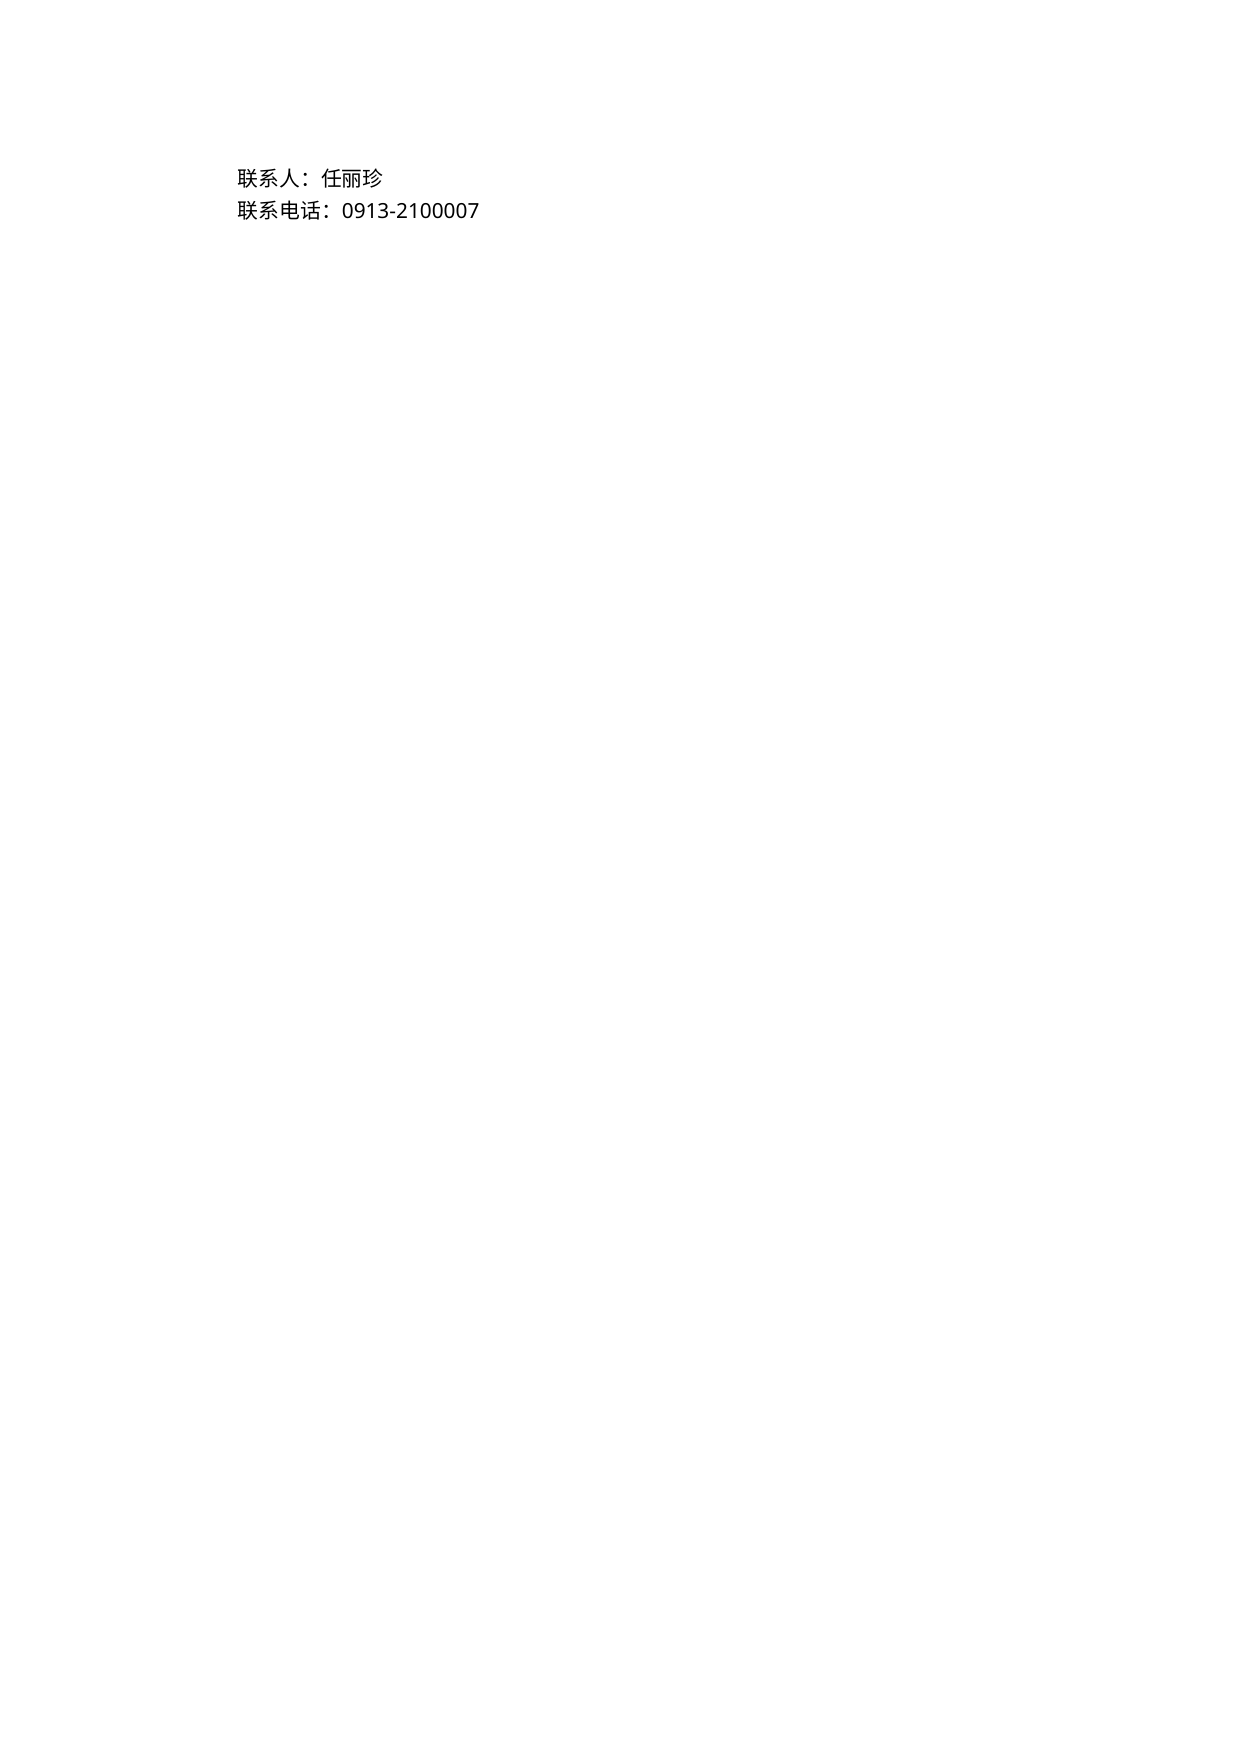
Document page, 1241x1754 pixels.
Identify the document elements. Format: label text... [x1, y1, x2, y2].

text 联系电话：0913-2100007 [187, 194, 1053, 227]
text 联系人：任丽珍 [187, 162, 1053, 194]
